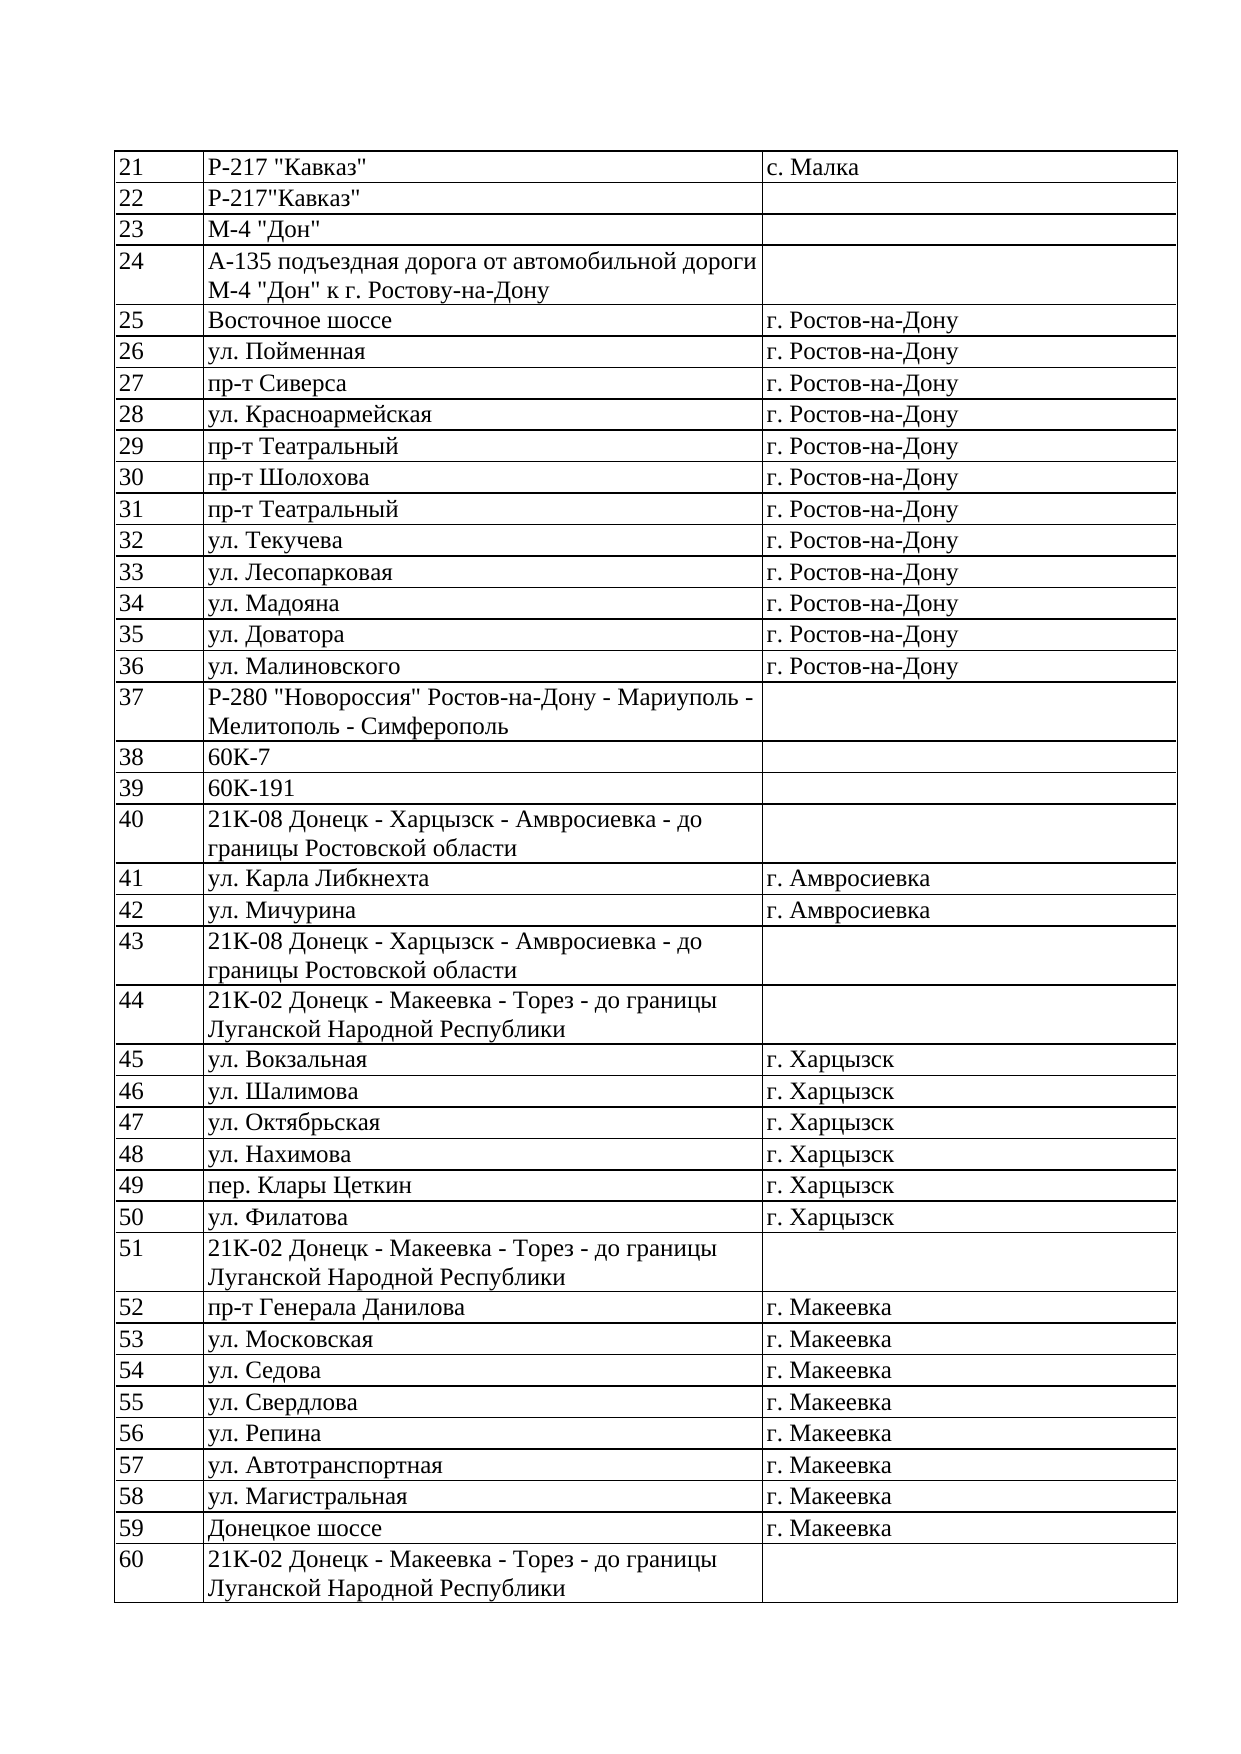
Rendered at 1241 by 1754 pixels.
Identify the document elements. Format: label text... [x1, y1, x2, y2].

table_cell [763, 771, 1177, 803]
table_cell 22 [115, 183, 203, 213]
table_cell 21 [115, 152, 203, 181]
table_cell г. Ростов-на-Дону [763, 524, 1177, 555]
table_cell 24 [115, 245, 203, 303]
table_cell г. Харцызск [763, 1075, 1177, 1106]
table_cell ул. Вокзальная [204, 1045, 762, 1074]
table_cell ул. Лесопарковая [204, 557, 762, 587]
table_cell Р-217"Кавказ" [204, 183, 762, 213]
table_cell 21К-02 Донецк - Макеевка - Торез - до границы Луганской Народной Республики [204, 1233, 762, 1291]
table_cell 30 [115, 462, 203, 492]
table_cell г. Ростов-на-Дону [763, 366, 1177, 398]
table_cell 49 [115, 1170, 203, 1200]
table_cell г. Ростов-на-Дону [763, 555, 1177, 587]
table_cell [763, 740, 1177, 771]
table_cell Восточное шоссе [204, 305, 762, 335]
table_cell г. Ростов-на-Дону [763, 304, 1177, 335]
table_cell г. Ростов-на-Дону [763, 461, 1177, 492]
table_cell 54 [115, 1355, 203, 1385]
table_cell 44 [115, 985, 203, 1043]
table_cell [763, 1232, 1177, 1291]
table_cell 41 [115, 863, 203, 893]
table_cell ул. Октябрьская [204, 1108, 762, 1137]
table_cell г. Ростов-на-Дону [763, 398, 1177, 429]
table_cell 23 [115, 214, 203, 244]
table_cell г. Макеевка [763, 1291, 1177, 1322]
table_cell г. Макеевка [763, 1322, 1177, 1354]
table_cell [763, 925, 1177, 984]
table_cell г. Ростов-на-Дону [763, 587, 1177, 618]
table_cell 60 [115, 1544, 203, 1602]
table_cell пр-т Шолохова [204, 462, 762, 492]
table_cell ул. Доватора [204, 620, 762, 649]
table_cell ул. Карла Либкнехта [204, 864, 762, 893]
table_cell г. Харцызск [763, 1138, 1177, 1169]
table_cell г. Харцызск [763, 1043, 1177, 1074]
table_cell [763, 984, 1177, 1043]
table_cell ул. Пойменная [204, 337, 762, 366]
table_cell 39 [115, 773, 203, 803]
table_cell 43 [115, 926, 203, 984]
table_cell 37 [115, 682, 203, 740]
table_cell пр-т Театральный [204, 431, 762, 461]
table_cell г. Харцызск [763, 1106, 1177, 1137]
table_cell ул. Шалимова [204, 1076, 762, 1106]
table_cell г. Макеевка [763, 1448, 1177, 1479]
table_cell [763, 1543, 1177, 1602]
table_cell 21К-08 Донецк - Харцызск - Амвросиевка - до границы Ростовской области [204, 805, 762, 862]
table_cell г. Макеевка [763, 1417, 1177, 1448]
table_cell ул. Свердлова [204, 1387, 762, 1417]
table_cell 45 [115, 1044, 203, 1074]
table_cell 27 [115, 368, 203, 398]
table_cell пр-т Театральный [204, 494, 762, 524]
table_cell г. Макеевка [763, 1354, 1177, 1385]
table_cell ул. Автотранспортная [204, 1450, 762, 1479]
table_cell 60К-7 [204, 742, 762, 771]
table_cell 40 [115, 804, 203, 862]
table_cell Р-217 "Кавказ" [204, 152, 762, 181]
table_cell 31 [115, 493, 203, 524]
table_cell г. Амвросиевка [763, 862, 1177, 893]
table_cell 42 [115, 895, 203, 925]
table_cell ул. Седова [204, 1355, 762, 1385]
table_cell 38 [115, 741, 203, 771]
table_cell 57 [115, 1449, 203, 1479]
table_cell ул. Текучева [204, 525, 762, 555]
table_cell г. Макеевка [763, 1511, 1177, 1542]
table_cell с. Малка [763, 152, 1177, 181]
table_cell г. Харцызск [763, 1169, 1177, 1200]
table_cell 21К-02 Донецк - Макеевка - Торез - до границы Луганской Народной Республики [204, 986, 762, 1043]
table_cell г. Ростов-на-Дону [763, 429, 1177, 461]
table_cell [763, 181, 1177, 213]
table_cell ул. Московская [204, 1324, 762, 1354]
table_cell ул. Магистральная [204, 1481, 762, 1511]
table_cell [763, 681, 1177, 740]
table_cell [763, 213, 1177, 244]
table_cell 58 [115, 1481, 203, 1511]
table_cell 47 [115, 1107, 203, 1137]
table_cell 53 [115, 1323, 203, 1354]
table_cell ул. Репина [204, 1418, 762, 1448]
table_cell Донецкое шоссе [204, 1513, 762, 1542]
table_cell г. Ростов-на-Дону [763, 650, 1177, 681]
table_cell 28 [115, 399, 203, 429]
table_cell 50 [115, 1201, 203, 1232]
table_cell 34 [115, 588, 203, 618]
table_cell 55 [115, 1386, 203, 1417]
table_cell г. Макеевка [763, 1480, 1177, 1511]
table_cell [763, 803, 1177, 862]
table_cell 25 [115, 305, 203, 335]
table_cell 59 [115, 1512, 203, 1542]
table_cell ул. Малиновского [204, 651, 762, 681]
table_cell 51 [115, 1233, 203, 1291]
table_cell [763, 244, 1177, 303]
table_cell 35 [115, 619, 203, 649]
table_cell г. Амвросиевка [763, 894, 1177, 925]
table_cell М-4 "Дон" [204, 215, 762, 244]
table_cell ул. Филатова [204, 1202, 762, 1232]
table_cell ул. Мичурина [204, 895, 762, 925]
table_cell пер. Клары Цеткин [204, 1171, 762, 1200]
table_cell 46 [115, 1076, 203, 1106]
table_cell 52 [115, 1292, 203, 1322]
table_cell 56 [115, 1418, 203, 1448]
table_cell А-135 подъездная дорога от автомобильной дороги М-4 "Дон" к г. Ростову-на-Дону [204, 246, 762, 303]
table_cell г. Макеевка [763, 1385, 1177, 1417]
table_cell пр-т Сиверса [204, 368, 762, 398]
table_cell г. Ростов-на-Дону [763, 492, 1177, 524]
table_cell 48 [115, 1139, 203, 1169]
table_cell ул. Мадояна [204, 588, 762, 618]
table_cell 60К-191 [204, 773, 762, 803]
table_cell 36 [115, 651, 203, 681]
table_cell 33 [115, 556, 203, 587]
table_cell 26 [115, 336, 203, 366]
table_cell 21К-08 Донецк - Харцызск - Амвросиевка - до границы Ростовской области [204, 927, 762, 984]
table_cell 32 [115, 525, 203, 555]
table_cell г. Ростов-на-Дону [763, 618, 1177, 649]
table_cell г. Харцызск [763, 1200, 1177, 1232]
table_cell 21К-02 Донецк - Макеевка - Торез - до границы Луганской Народной Республики [204, 1544, 762, 1602]
table_cell пр-т Генерала Данилова [204, 1292, 762, 1322]
table_cell Р-280 "Новороссия" Ростов-на-Дону - Мариуполь - Мелитополь - Симферополь [204, 683, 762, 740]
table_cell ул. Нахимова [204, 1139, 762, 1169]
table_cell 29 [115, 430, 203, 461]
table_cell г. Ростов-на-Дону [763, 335, 1177, 366]
table_cell ул. Красноармейская [204, 400, 762, 429]
